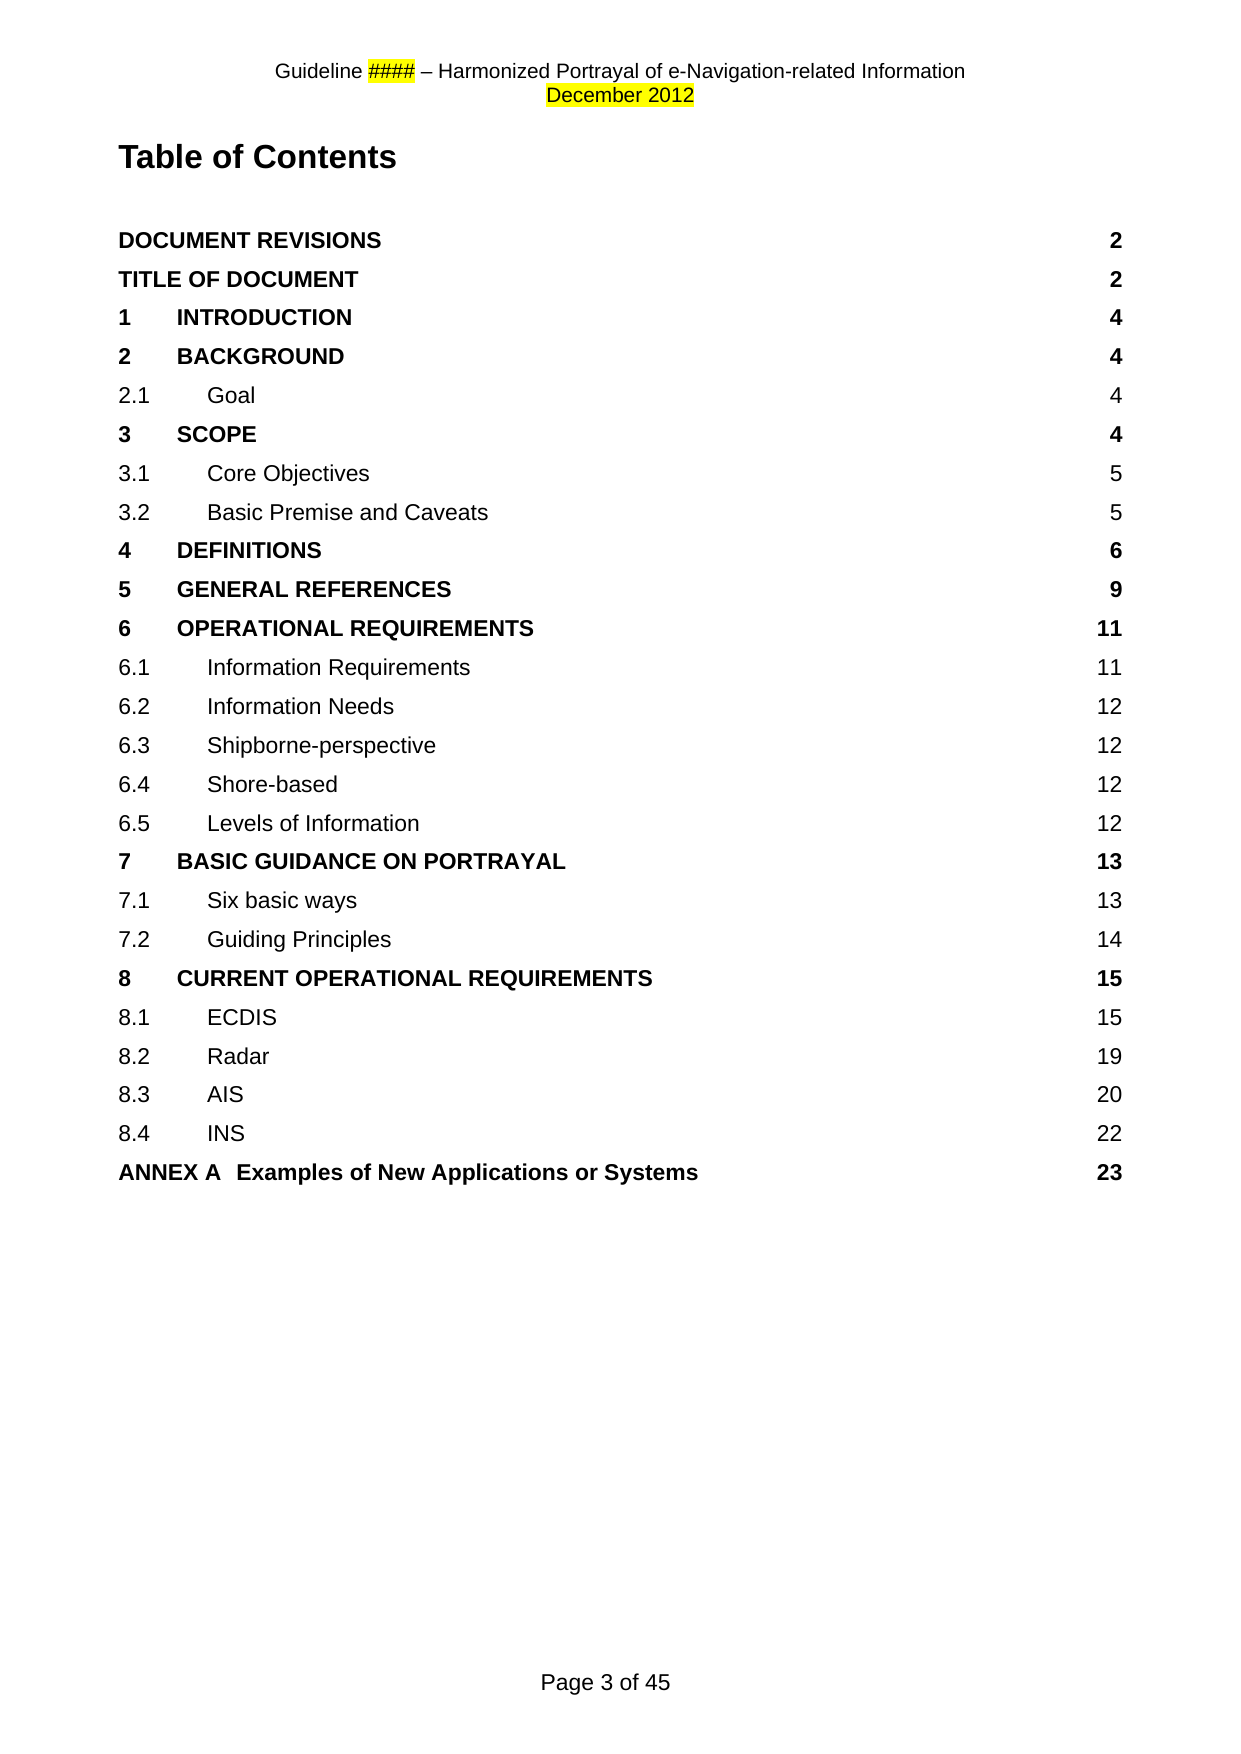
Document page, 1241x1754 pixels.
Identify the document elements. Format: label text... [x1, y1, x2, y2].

text 6.5 Levels of Information 12 [118, 809, 1122, 836]
text Document Revisions 2 [118, 227, 1107, 253]
text 7 Basic guidance on portrayal 13 [118, 848, 1107, 875]
text 6 OPERATIONAL REQUIREMENTS 11 [118, 615, 1107, 642]
text Title of document 2 [118, 266, 1107, 292]
text 8.1 ECDIS 15 [118, 1004, 1122, 1030]
text 8.4 INS 22 [118, 1120, 1122, 1147]
text 2 Background 4 [118, 343, 1107, 369]
text 3.1 Core Objectives 5 [118, 460, 1122, 486]
text 6.4 Shore-based 12 [118, 771, 1122, 797]
text 6.1 Information Requirements 11 [118, 654, 1122, 680]
text 1 Introduction 4 [118, 304, 1107, 331]
text 5 general REFERENCES 9 [118, 576, 1107, 603]
text 7.2 Guiding Principles 14 [118, 926, 1122, 952]
text 7.1 Six basic ways 13 [118, 887, 1122, 913]
text 3 Scope 4 [118, 421, 1107, 447]
text 6.2 Information Needs 12 [118, 693, 1122, 719]
text 4 Definitions 6 [118, 537, 1107, 564]
text 8.2 Radar 19 [118, 1043, 1122, 1069]
text 8.3 AIS 20 [118, 1081, 1122, 1108]
text 6.3 Shipborne-perspective 12 [118, 732, 1122, 758]
text 3.2 Basic Premise and Caveats 5 [118, 499, 1122, 525]
text 2.1 Goal 4 [118, 382, 1122, 408]
title Table of Contents [118, 137, 1122, 175]
text 8 current OPERATIONAL REQUIREMENTS 15 [118, 965, 1107, 991]
text ANNEX A Examples of New Applications or Systems 23 [118, 1159, 1122, 1186]
